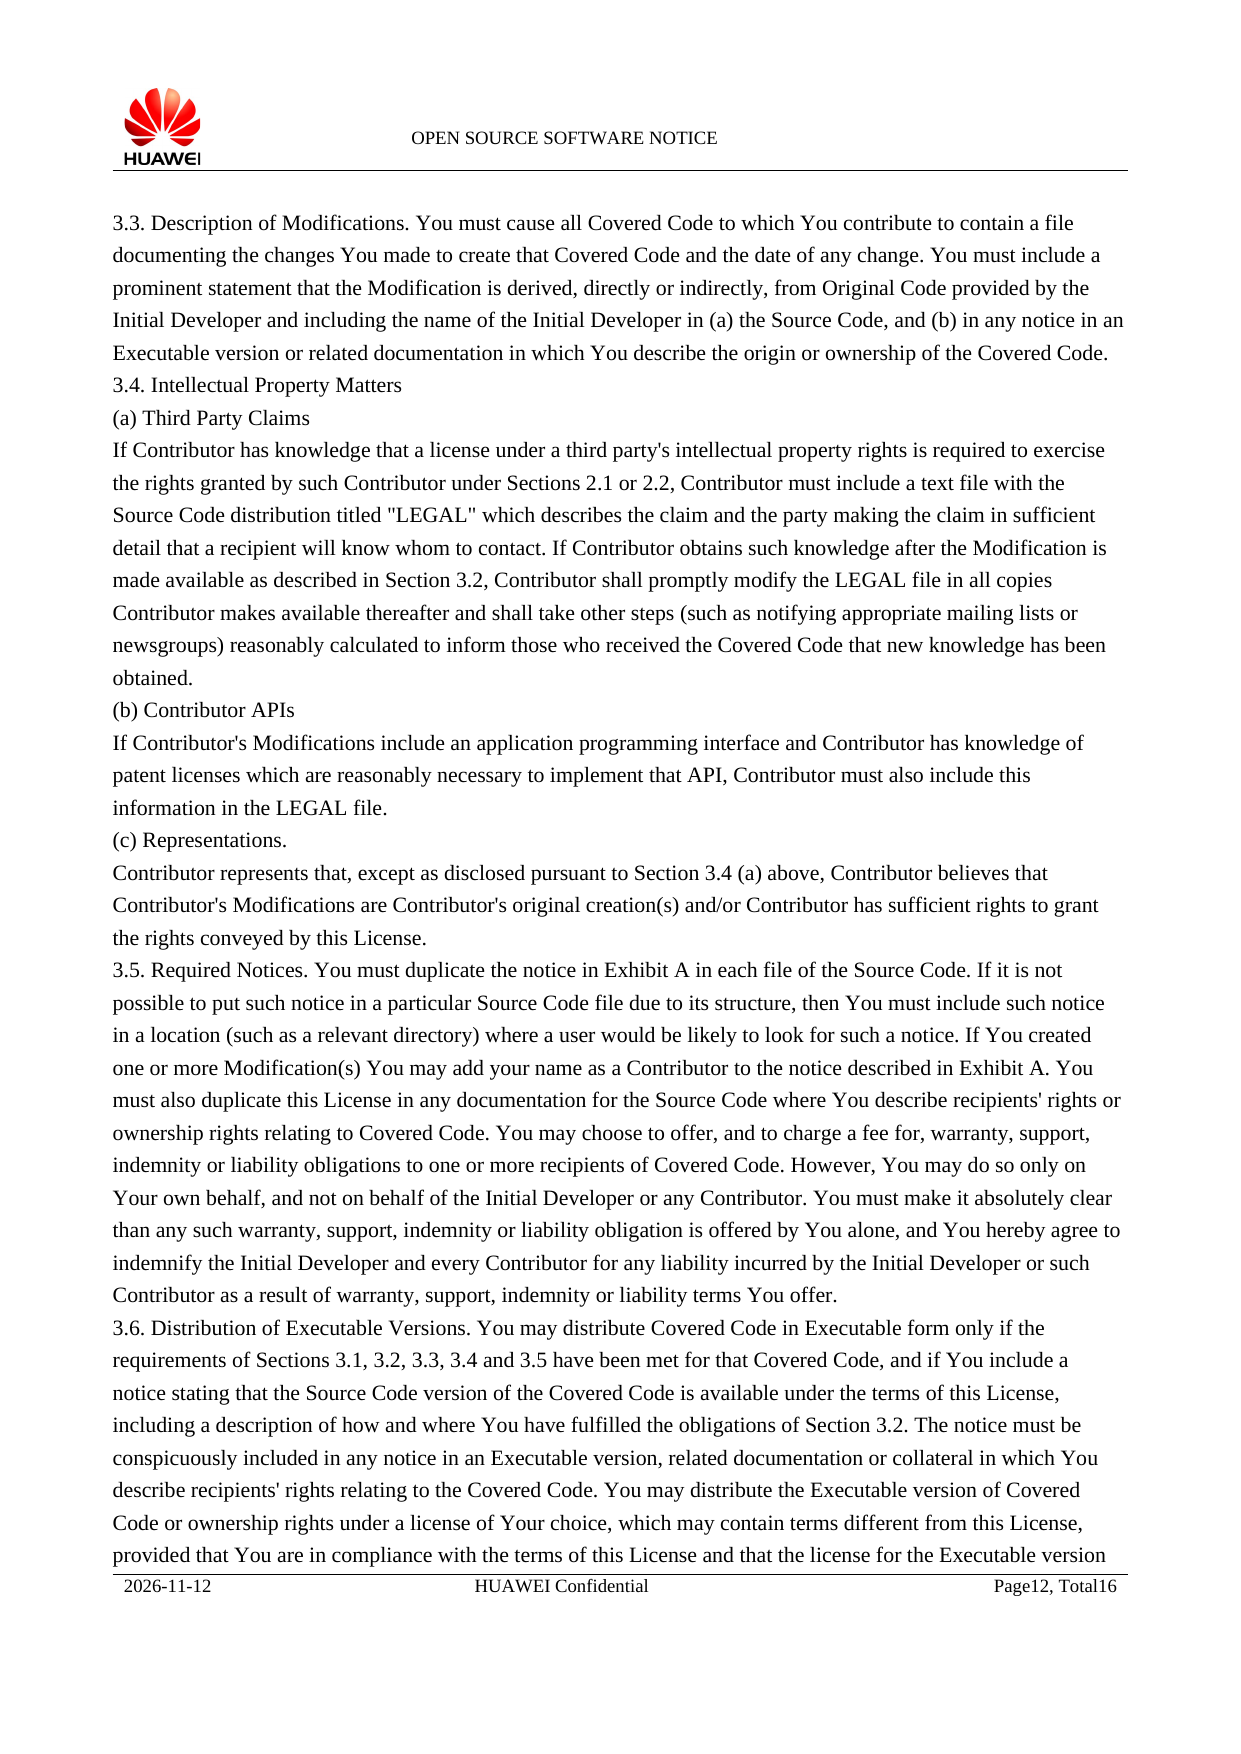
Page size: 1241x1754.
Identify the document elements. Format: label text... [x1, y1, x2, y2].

picture [124, 88, 201, 165]
